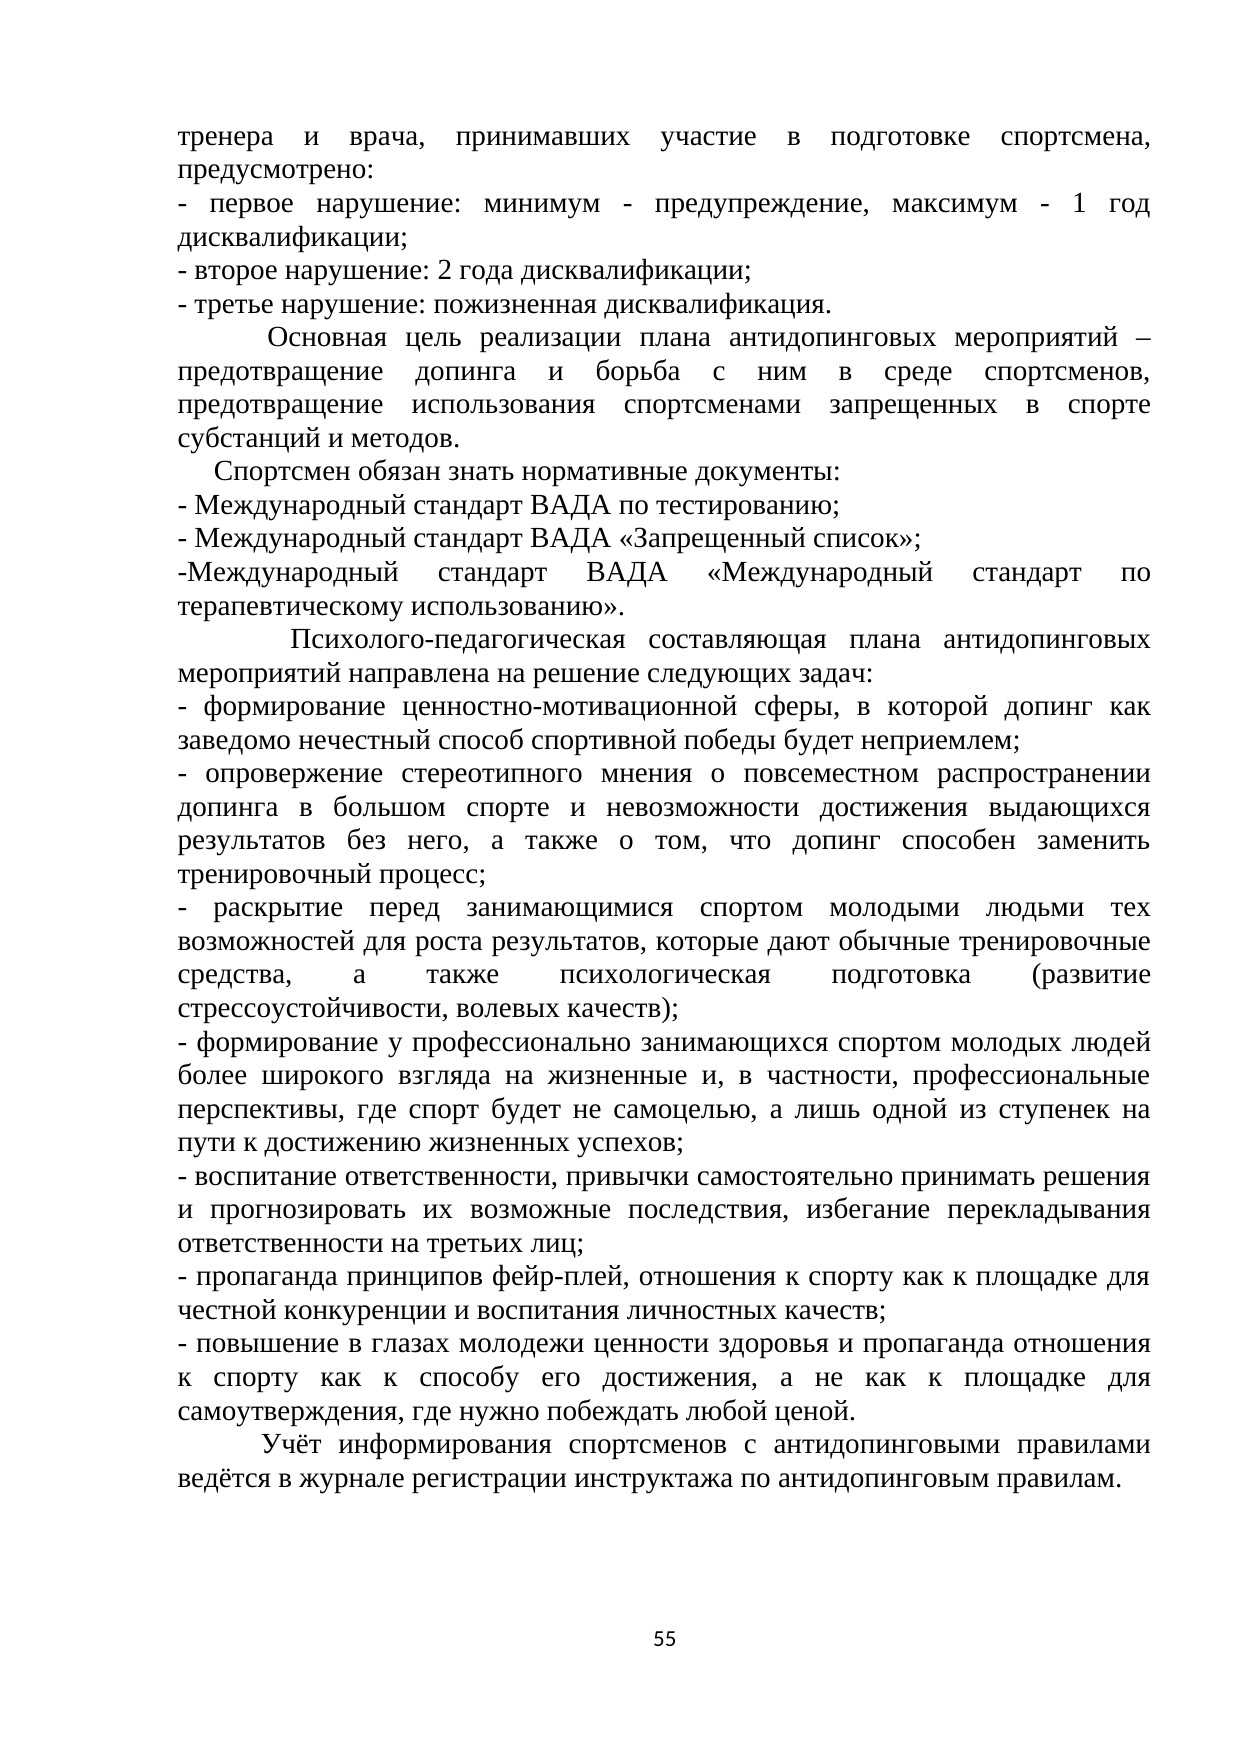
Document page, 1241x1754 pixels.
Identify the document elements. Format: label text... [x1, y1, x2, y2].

text -Международный стандарт ВАДА «Международный стандарт по терапевтическому использованию». [177, 554, 1152, 621]
text - первое нарушение: минимум - предупреждение, максимум - 1 год дисквалификации; [177, 185, 1152, 252]
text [177, 118, 1152, 185]
text Спортсмен обязан знать нормативные документы: [177, 453, 1152, 487]
text Психолого-педагогическая составляющая плана антидопинговых мероприятий направлена на решение следующих задач: [177, 621, 1152, 688]
text - раскрытие перед занимающимися спортом молодыми людьми тех возможностей для роста результатов, которые дают обычные тренировочные средства, а также психологическая подготовка (развитие стрессоустойчивости, волевых качеств); [177, 889, 1152, 1024]
text - опровержение стереотипного мнения о повсеместном распространении допинга в большом спорте и невозможности достижения выдающихся результатов без него, а также о том, что допинг способен заменить тренировочный процесс; [177, 755, 1152, 889]
text - формирование у профессионально занимающихся спортом молодых людей более широкого взгляда на жизненные и, в частности, профессиональные перспективы, где спорт будет не самоцелью, а лишь одной из ступенек на пути к достижению жизненных успехов; [177, 1024, 1152, 1158]
text - Международный стандарт ВАДА по тестированию; [177, 487, 1152, 521]
text - повышение в глазах молодежи ценности здоровья и пропаганда отношения к спорту как к способу его достижения, а не как к площадке для самоутверждения, где нужно побеждать любой ценой. [177, 1326, 1152, 1426]
text - воспитание ответственности, привычки самостоятельно принимать решения и прогнозировать их возможные последствия, избегание перекладывания ответственности на третьих лиц; [177, 1158, 1152, 1258]
text - формирование ценностно-мотивационной сферы, в которой допинг как заведомо нечестный способ спортивной победы будет неприемлем; [177, 688, 1152, 755]
text Основная цель реализации плана антидопинговых мероприятий – предотвращение допинга и борьба с ним в среде спортсменов, предотвращение использования спортсменами запрещенных в спорте субстанций и методов. [177, 319, 1152, 453]
text Учёт информирования спортсменов с антидопинговыми правилами ведётся в журнале регистрации инструктажа по антидопинговым правилам. [177, 1426, 1152, 1493]
text - пропаганда принципов фейр-плей, отношения к спорту как к площадке для честной конкуренции и воспитания личностных качеств; [177, 1258, 1152, 1326]
text - второе нарушение: 2 года дисквалификации; [177, 252, 1152, 286]
text - третье нарушение: пожизненная дисквалификация. [177, 286, 1152, 319]
text - Международный стандарт ВАДА «Запрещенный список»; [177, 521, 1152, 554]
